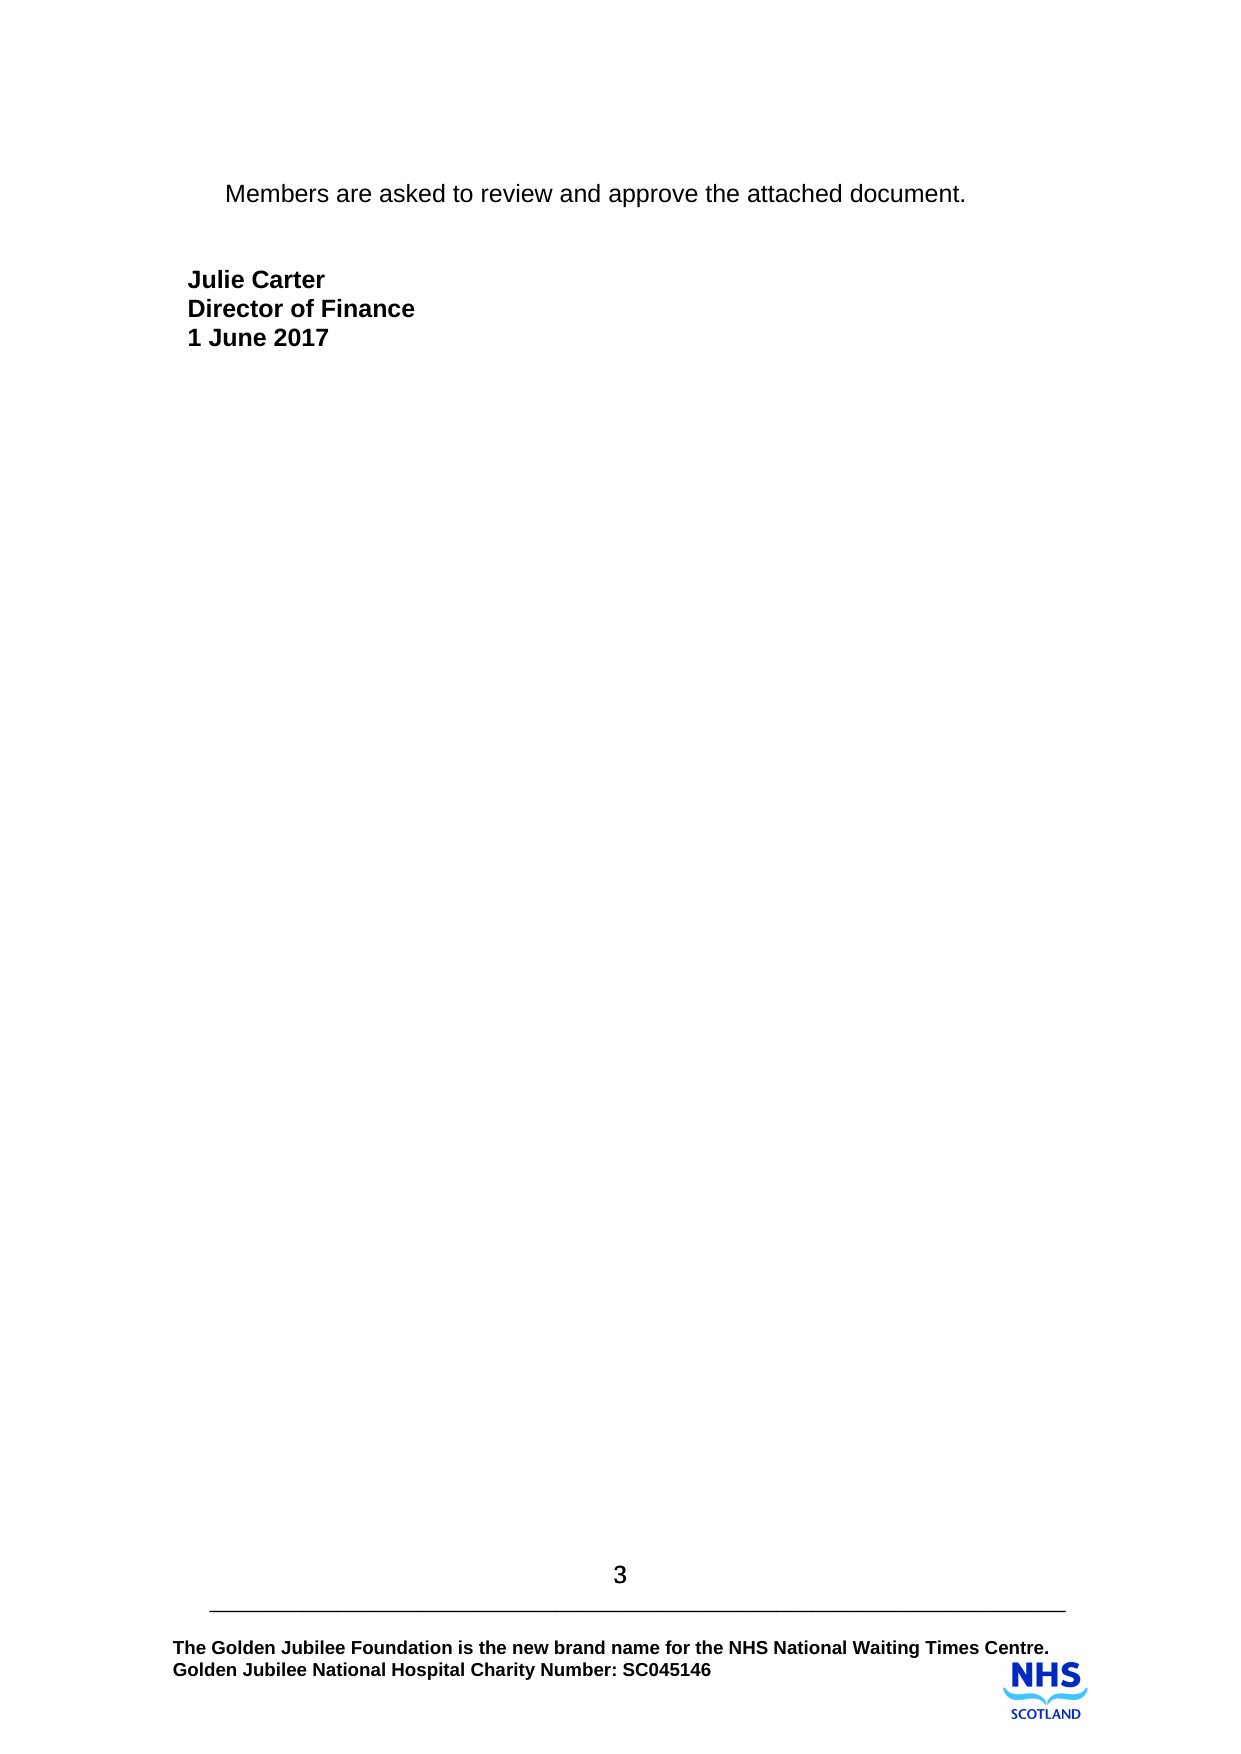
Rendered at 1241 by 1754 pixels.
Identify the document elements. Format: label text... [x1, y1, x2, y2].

text Members are asked to review and approve the attached document. [225, 179, 1053, 207]
picture [1003, 1662, 1088, 1719]
text Julie Carter [187, 265, 1053, 294]
text 1 June 2017 [187, 322, 1053, 351]
text Director of Finance [187, 294, 1053, 322]
